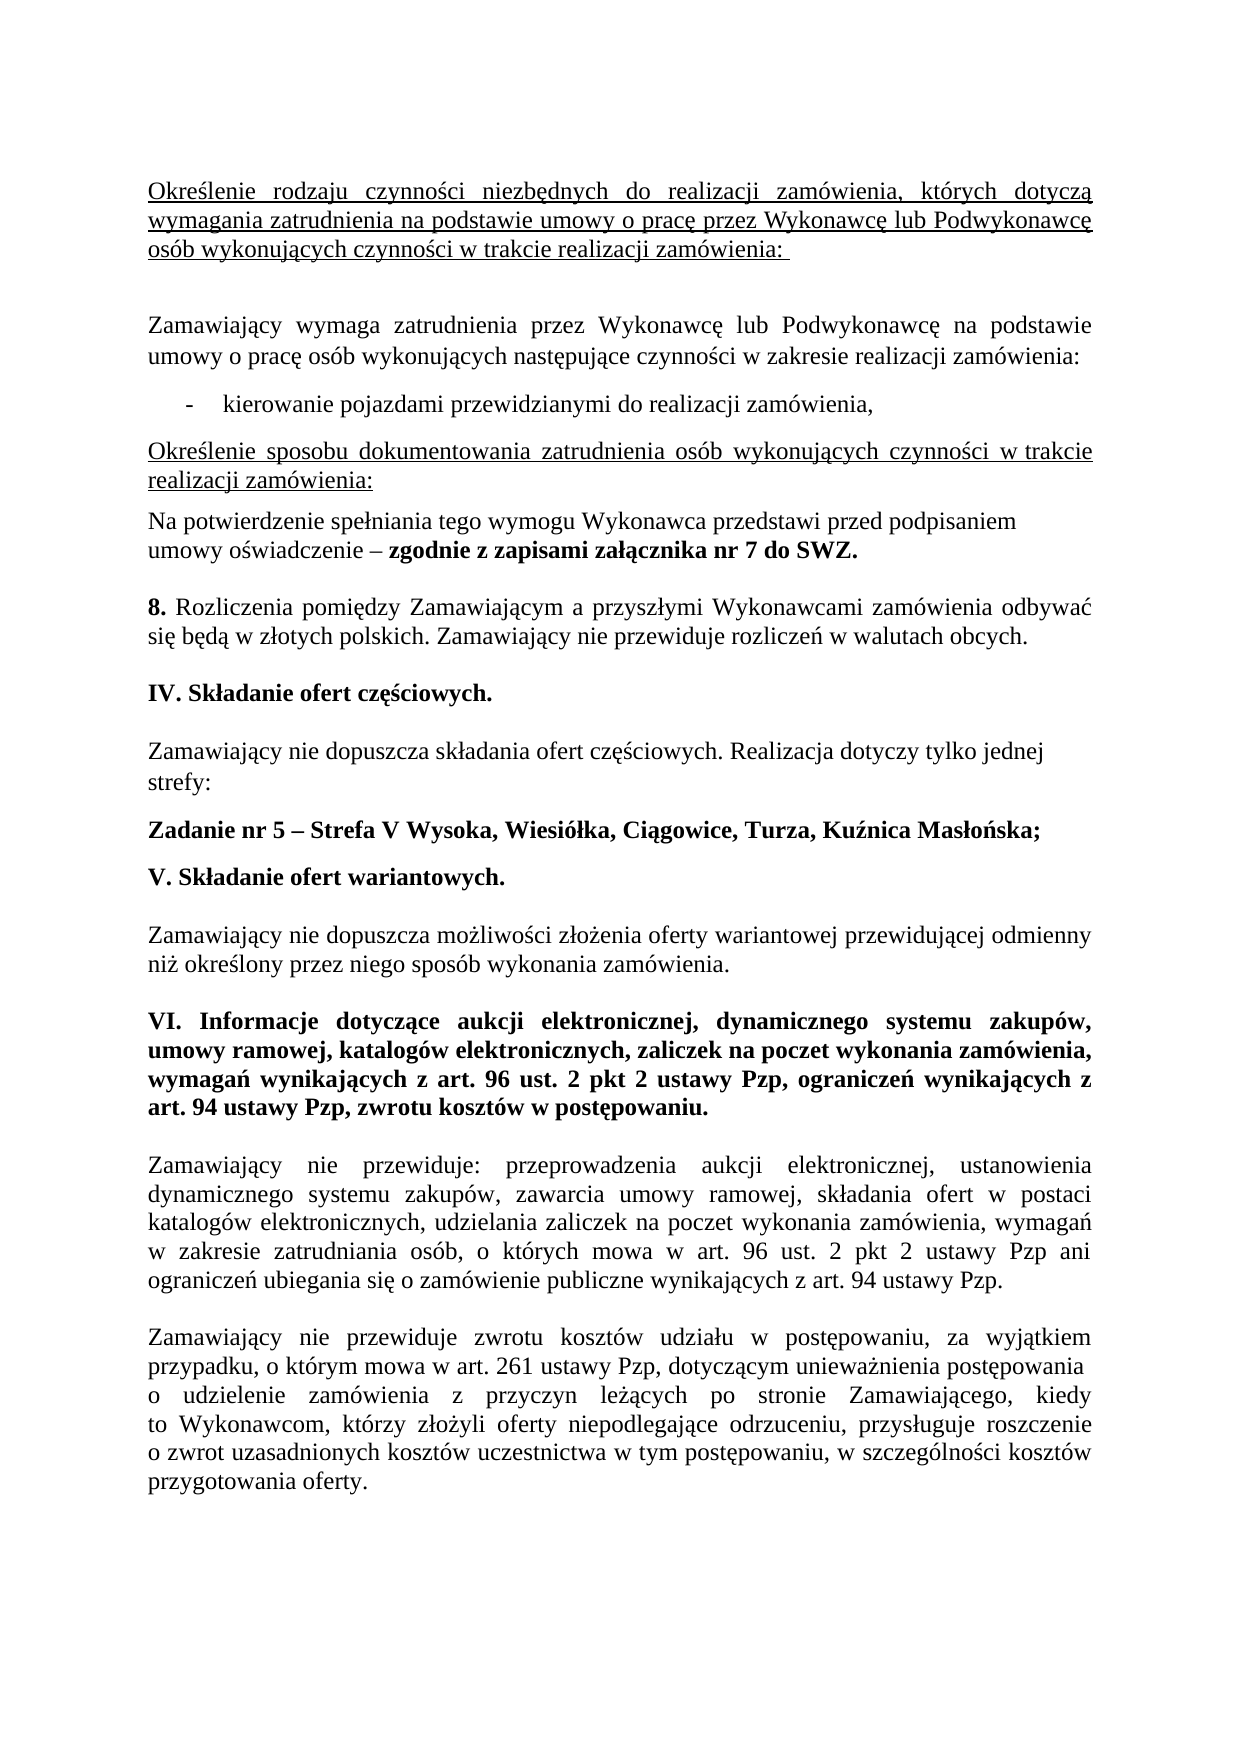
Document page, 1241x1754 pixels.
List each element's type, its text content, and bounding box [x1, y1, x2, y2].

text Na potwierdzenie spełniania tego wymogu Wykonawca przedstawi przed podpisaniem umowy oświadczenie – zgodnie z zapisami załącznika nr 7 do SWZ. [148, 506, 1093, 563]
text Określenie rodzaju czynności niezbędnych do realizacji zamówienia, których dotyczą wymagania zatrudnienia na podstawie umowy o pracę przez Wykonawcę lub Podwykonawcę osób wykonujących czynności w trakcie realizacji zamówienia: [148, 232, 1093, 263]
text Określenie sposobu dokumentowania zatrudnienia osób wykonujących czynności w trakcie realizacji zamówienia: [148, 436, 1093, 461]
text Zamawiający wymaga zatrudnienia przez Wykonawcę lub Podwykonawcę na podstawie umowy o pracę osób wykonujących następujące czynności w zakresie realizacji zamówienia: [148, 310, 1093, 370]
list kierowanie pojazdami przewidzianymi do realizacji zamówienia, [185, 389, 1093, 418]
text Zadanie nr 5 – Strefa V Wysoka, Wiesiółka, Ciągowice, Turza, Kuźnica Masłońska; [148, 815, 1093, 843]
text Określenie rodzaju czynności niezbędnych do realizacji zamówienia, których dotyczą wymagania zatrudnienia na podstawie umowy o pracę przez Wykonawcę lub Podwykonawcę osób wykonujących czynności w trakcie realizacji zamówienia: [148, 176, 1093, 201]
text Zamawiający nie dopuszcza składania ofert częściowych. Realizacja dotyczy tylko jednej strefy: [148, 736, 1093, 796]
text 8. Rozliczenia pomiędzy Zamawiającym a przyszłymi Wykonawcami zamówienia odbywać się będą w złotych polskich. Zamawiający nie przewiduje rozliczeń w walutach obcych. [148, 592, 1093, 650]
text Zamawiający nie przewiduje: przeprowadzenia aukcji elektronicznej, ustanowienia dynamicznego systemu zakupów, zawarcia umowy ramowej, składania ofert w postaci katalogów elektronicznych, udzielania zaliczek na poczet wykonania zamówienia, wymagań w zakresie zatrudniania osób, o których mowa w art. 96 ust. 2 pkt 2 ustawy Pzp ani ograniczeń ubiegania się o zamówienie publiczne wynikających z art. 94 ustawy Pzp. [148, 1150, 1093, 1294]
text IV. Składanie ofert częściowych. [148, 678, 1093, 707]
text VI. Informacje dotyczące aukcji elektronicznej, dynamicznego systemu zakupów, umowy ramowej, katalogów elektronicznych, zaliczek na poczet wykonania zamówienia, wymagań wynikających z art. 96 ust. 2 pkt 2 ustawy Pzp, ograniczeń wynikających z art. 94 ustawy Pzp, zwrotu kosztów w postępowaniu. [148, 1006, 1093, 1121]
text V. Składanie ofert wariantowych. [148, 862, 1093, 891]
text Zamawiający nie przewiduje zwrotu kosztów udziału w postępowaniu, za wyjątkiem przypadku, o którym mowa w art. 261 ustawy Pzp, dotyczącym unieważnienia postępowania o udzielenie zamówienia z przyczyn leżących po stronie Zamawiającego, kiedy to Wykonawcom, którzy złożyli oferty niepodlegające odrzuceniu, przysługuje roszczenie o zwrot uzasadnionych kosztów uczestnictwa w tym postępowaniu, w szczególności kosztów przygotowania oferty. [148, 1322, 1093, 1495]
text Określenie rodzaju czynności niezbędnych do realizacji zamówienia, których dotyczą wymagania zatrudnienia na podstawie umowy o pracę przez Wykonawcę lub Podwykonawcę osób wykonujących czynności w trakcie realizacji zamówienia: [148, 203, 1093, 230]
text Określenie sposobu dokumentowania zatrudnienia osób wykonujących czynności w trakcie realizacji zamówienia: [148, 462, 1093, 493]
text Zamawiający nie dopuszcza możliwości złożenia oferty wariantowej przewidującej odmienny niż określony przez niego sposób wykonania zamówienia. [148, 920, 1093, 977]
